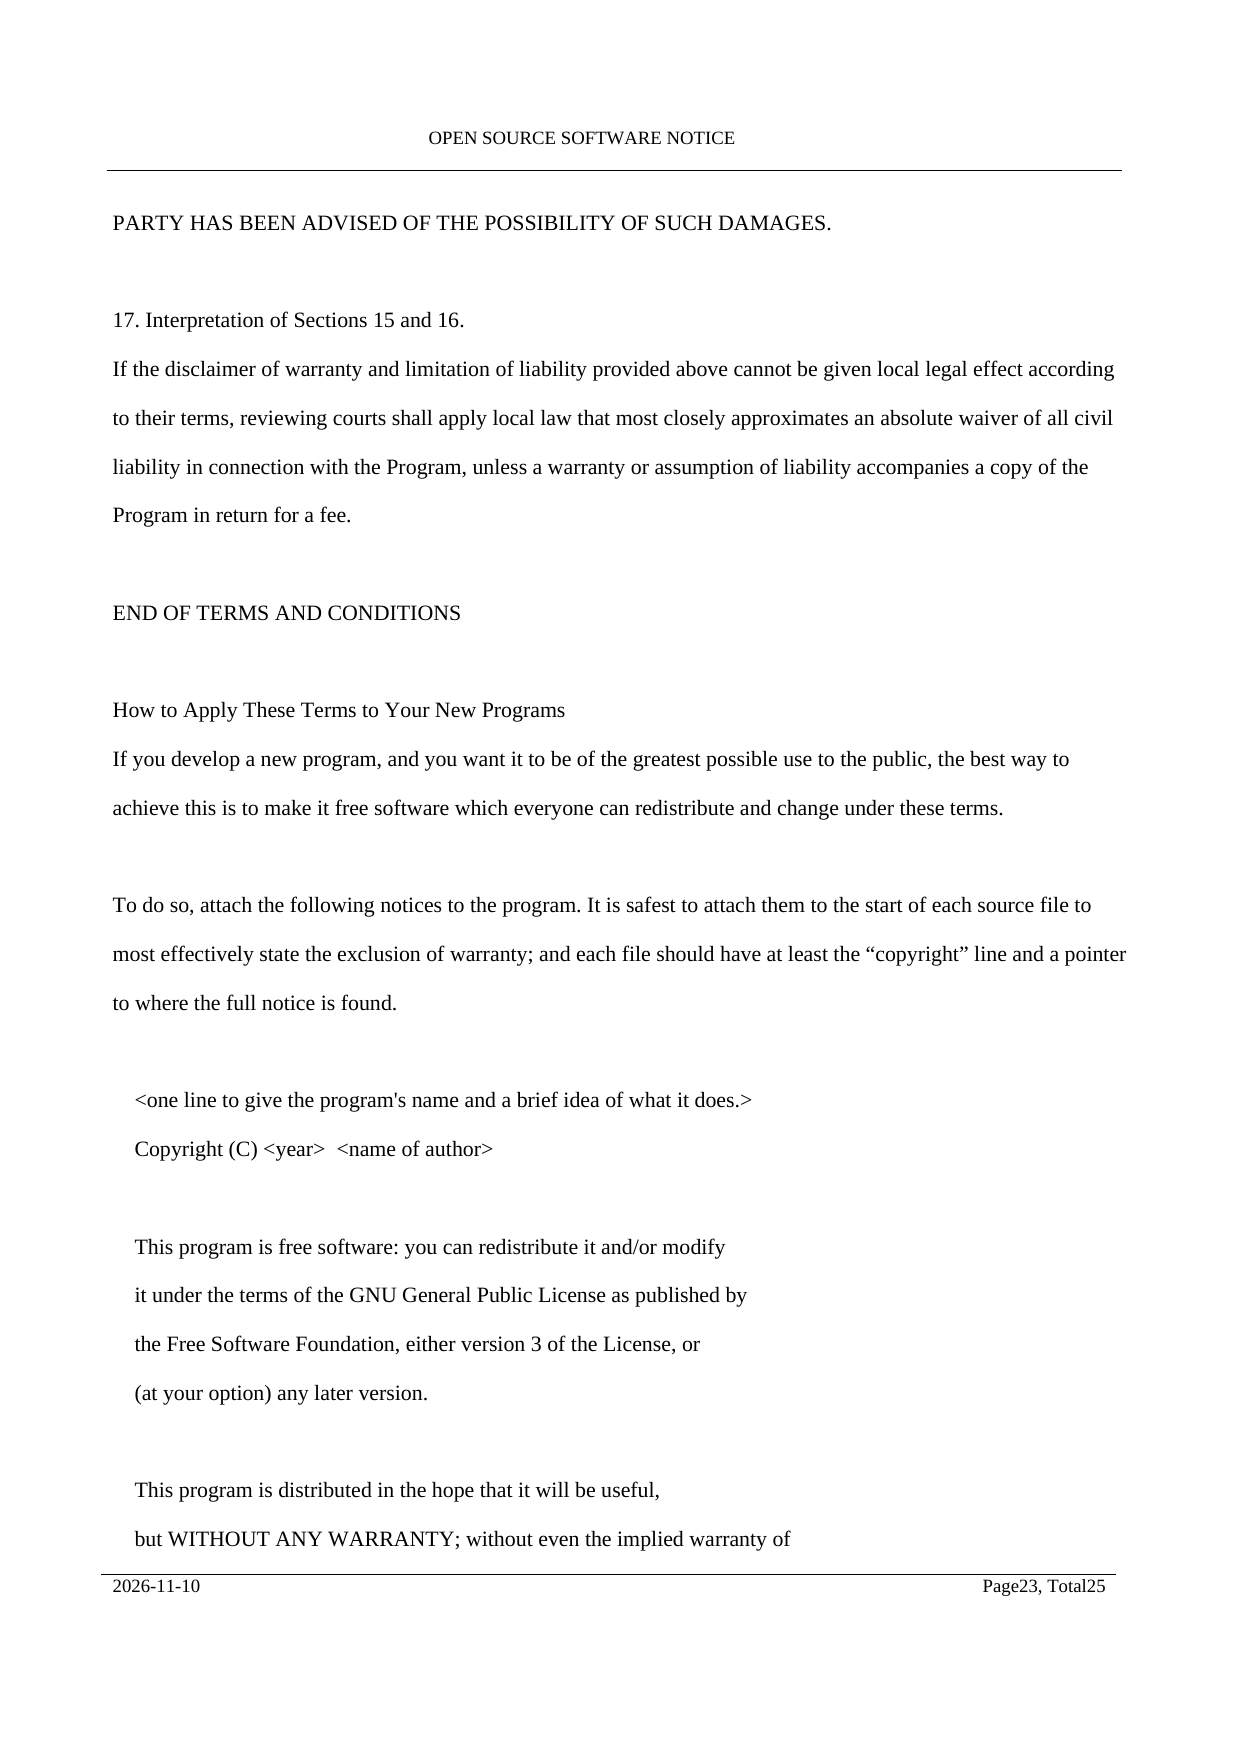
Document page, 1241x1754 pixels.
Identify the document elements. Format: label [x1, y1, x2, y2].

text [112, 206, 1128, 1555]
